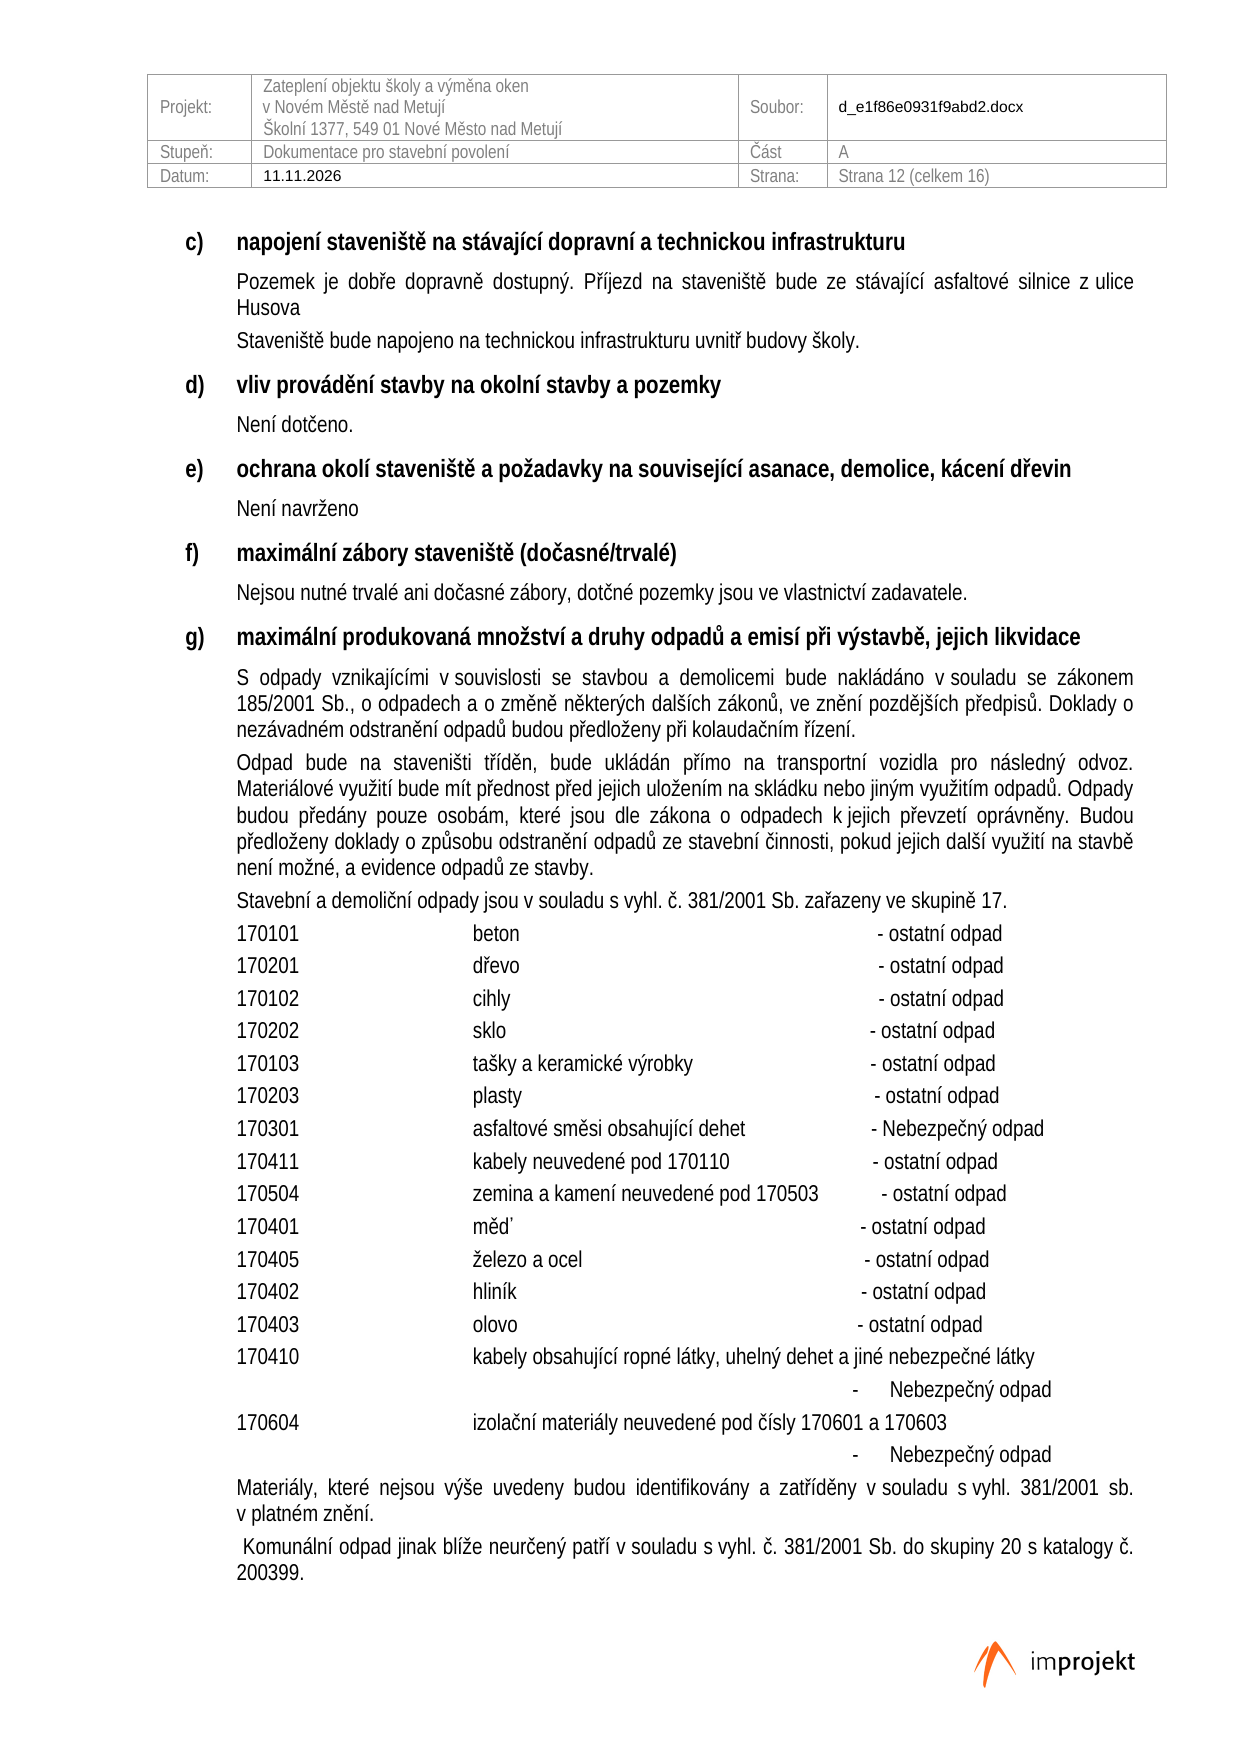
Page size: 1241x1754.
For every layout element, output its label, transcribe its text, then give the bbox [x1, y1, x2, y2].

subtitle maximální zábory staveniště (dočasné/trvalé) [185, 538, 1134, 567]
text S odpady vznikajícími v souvislosti se stavbou a demolicemi bude nakládáno v souladu se zákonem 185/2001 Sb., o odpadech a o změně některých dalších zákonů, ve znění pozdějších předpisů. Doklady o nezávadném odstranění odpadů budou předloženy při kolaudačním řízení. [236, 663, 1134, 743]
text Materiály, které nejsou výše uvedeny budou identifikovány a zatříděny v souladu s vyhl. 381/2001 sb. v platném znění. [236, 1474, 1134, 1526]
text 170403 olovo - ostatní odpad [236, 1311, 1134, 1337]
text 170410 kabely obsahující ropné látky, uhelný dehet a jiné nebezpečné látky [236, 1343, 1134, 1370]
text 170103 tašky a keramické výrobky - ostatní odpad [236, 1050, 1134, 1076]
text Není navrženo [236, 495, 1134, 522]
text Pozemek je dobře dopravně dostupný. Příjezd na staveniště bude ze stávající asfaltové silnice z ulice Husova [236, 268, 1134, 321]
text 170201 dřevo - ostatní odpad [236, 952, 1134, 978]
subtitle vliv provádění stavby na okolní stavby a pozemky [185, 370, 1134, 398]
list Nebezpečný odpad [852, 1441, 1134, 1467]
text 170102 cihly - ostatní odpad [236, 985, 1134, 1011]
text 170202 sklo - ostatní odpad [236, 1017, 1134, 1044]
text Není dotčeno. [236, 411, 1134, 437]
text Nejsou nutné trvalé ani dočasné zábory, dotčné pozemky jsou ve vlastnictví zadavatele. [236, 579, 1134, 606]
text Staveniště bude napojeno na technickou infrastrukturu uvnitř budovy školy. [236, 327, 1134, 353]
subtitle napojení staveniště na stávající dopravní a technickou infrastrukturu [185, 227, 1134, 255]
text 170405 železo a ocel - ostatní odpad [236, 1246, 1134, 1272]
subtitle maximální produkovaná množství a druhy odpadů a emisí při výstavbě, jejich likvidace [185, 622, 1134, 651]
text 170604 izolační materiály neuvedené pod čísly 170601 a 170603 [236, 1408, 1134, 1435]
text 170402 hliník - ostatní odpad [236, 1278, 1134, 1304]
list Nebezpečný odpad [852, 1376, 1134, 1402]
text Komunální odpad jinak blíže neurčený patří v souladu s vyhl. č. 381/2001 Sb. do skupiny 20 s katalogy č. 200399. [236, 1533, 1134, 1585]
text 170411 kabely neuvedené pod 170110 - ostatní odpad [236, 1148, 1134, 1174]
text 170504 zemina a kamení neuvedené pod 170503 - ostatní odpad [236, 1180, 1134, 1207]
picture [972, 1639, 1137, 1689]
text Stavební a demoliční odpady jsou v souladu s vyhl. č. 381/2001 Sb. zařazeny ve skupině 17. [236, 887, 1134, 913]
subtitle ochrana okolí staveniště a požadavky na související asanace, demolice, kácení dřevin [185, 454, 1134, 483]
text 170301 asfaltové směsi obsahující dehet - Nebezpečný odpad [236, 1115, 1134, 1141]
text 170203 plasty - ostatní odpad [236, 1082, 1134, 1109]
text 170101 beton - ostatní odpad [236, 919, 1134, 946]
text Odpad bude na staveništi tříděn, bude ukládán přímo na transportní vozidla pro následný odvoz. Materiálové využití bude mít přednost před jejich uložením na skládku nebo jiným využitím odpadů. Odpady budou předány pouze osobám, které jsou dle zákona o odpadech k jejich převzetí oprávněny. Budou předloženy doklady o způsobu odstranění odpadů ze stavební činnosti, pokud jejich další využití na stavbě není možné, a evidence odpadů ze stavby. [236, 749, 1134, 881]
text 170401 měď - ostatní odpad [236, 1213, 1134, 1239]
